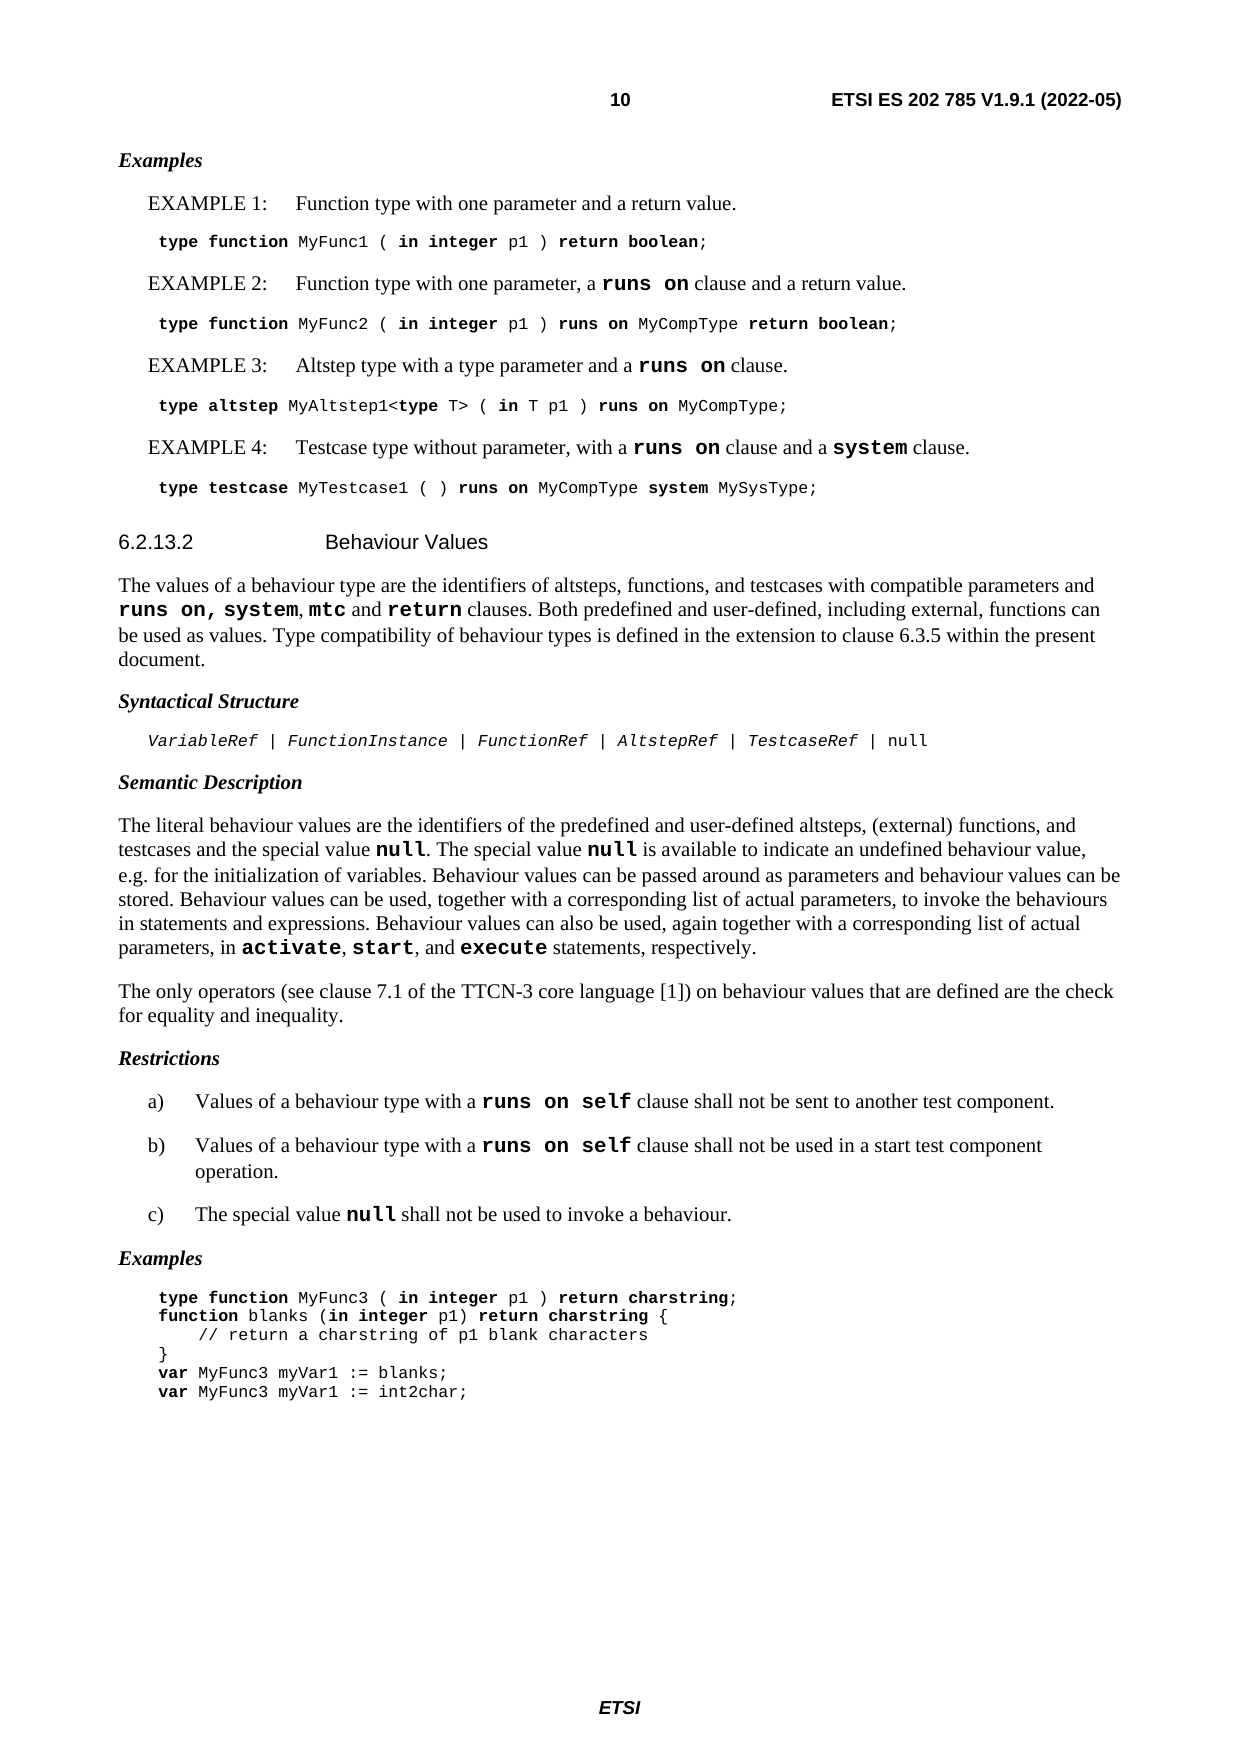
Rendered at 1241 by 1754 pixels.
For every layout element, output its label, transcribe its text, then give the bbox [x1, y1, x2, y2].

text The only operators (see clause 7.1 of the TTCN-3 core language [1]) on behaviour values that are defined are the check for equality and inequality. [118, 979, 1122, 1027]
text Examples [118, 1246, 1122, 1270]
text Semantic Description [118, 770, 1122, 794]
text EXAMPLE 2: Function type with one parameter, a runs on clause and a return value. [148, 271, 1122, 297]
text Values of a behaviour type with a runs on self clause shall not be used in a start test component operation. [148, 1133, 1122, 1183]
text The special value null shall not be used to invoke a behaviour. [148, 1202, 1122, 1228]
list Values of a behaviour type with a runs on self clause shall not be sent to another test component. [148, 1089, 1122, 1114]
text type function MyFunc1 ( in integer p1 ) return boolean; [118, 233, 1122, 252]
text Syntactical Structure [118, 689, 1122, 713]
text 6.2.13.2 Behaviour Values [118, 530, 1122, 554]
text } [118, 1346, 1122, 1364]
text EXAMPLE 1: Function type with one parameter and a return value. [148, 190, 1122, 214]
text The values of a behaviour type are the identifiers of altsteps, functions, and testcases with compatible parameters and runs on, system, mtc and return clauses. Both predefined and user-defined, including external, functions can be used as values. Type compatibility of behaviour types is defined in the extension to clause 6.3.5 within the present document. [118, 573, 1122, 671]
text Restrictions [118, 1046, 1122, 1070]
text type altstep MyAltstep1<type T> ( in T p1 ) runs on MyCompType; [118, 398, 1122, 416]
text type function MyFunc3 ( in integer p1 ) return charstring; [118, 1289, 1122, 1308]
text function blanks (in integer p1) return charstring { [118, 1308, 1122, 1327]
text type function MyFunc2 ( in integer p1 ) runs on MyCompType return boolean; [118, 315, 1122, 334]
text type testcase MyTestcase1 ( ) runs on MyCompType system MySysType; [118, 480, 1122, 499]
text EXAMPLE 4: Testcase type without parameter, with a runs on clause and a system clause. [148, 435, 1122, 461]
text var MyFunc3 myVar1 := blanks; [118, 1364, 1122, 1383]
text var MyFunc3 myVar1 := int2char; [118, 1383, 1122, 1402]
text // return a charstring of p1 blank characters [118, 1327, 1122, 1346]
text EXAMPLE 3: Altstep type with a type parameter and a runs on clause. [148, 353, 1122, 379]
text Examples [118, 148, 1122, 172]
text The literal behaviour values are the identifiers of the predefined and user-defined altsteps, (external) functions, and testcases and the special value null. The special value null is available to indicate an undefined behaviour value, e.g. for the initialization of variables. Behaviour values can be passed around as parameters and behaviour values can be stored. Behaviour values can be used, together with a corresponding list of actual parameters, to invoke the behaviours in statements and expressions. Behaviour values can also be used, again together with a corresponding list of actual parameters, in activate, start, and execute statements, respectively. [118, 813, 1122, 960]
text VariableRef | FunctionInstance | FunctionRef | AltstepRef | TestcaseRef | null [148, 732, 1122, 751]
